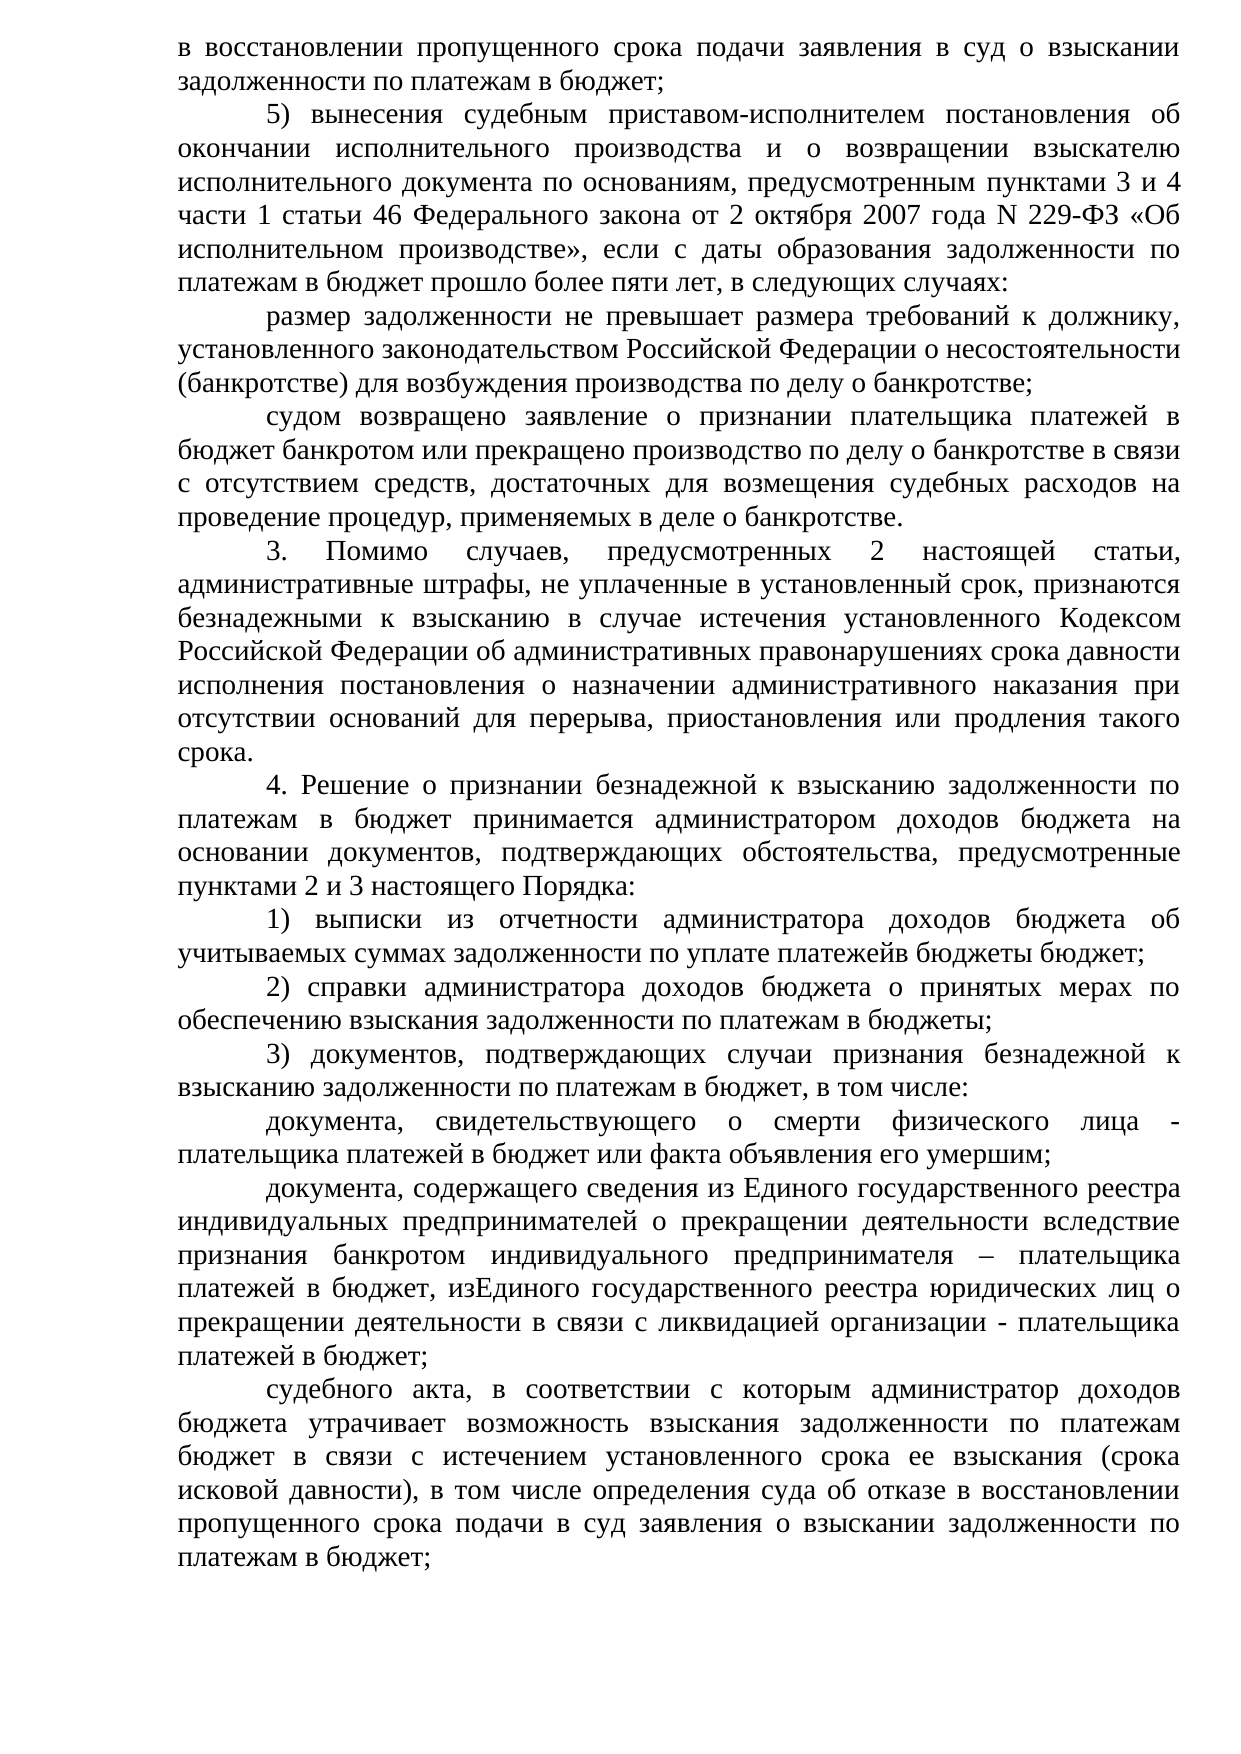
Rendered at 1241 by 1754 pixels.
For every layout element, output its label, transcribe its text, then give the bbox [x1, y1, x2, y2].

text 5) вынесения судебным приставом-исполнителем постановления об окончании исполнительного производства и о возвращении взыскателю исполнительного документа по основаниям, предусмотренным пунктами 3 и 4 части 1 статьи 46 Федерального закона от 2 октября 2007 года N 229-ФЗ «Об исполнительном производстве», если с даты образования задолженности по платежам в бюджет прошло более пяти лет, в следующих случаях: [177, 97, 1181, 298]
text документа, свидетельствующего о смерти физического лица - плательщика платежей в бюджет или факта объявления его умершим; [177, 1103, 1181, 1170]
text 4. Решение о признании безнадежной к взысканию задолженности по платежам в бюджет принимается администратором доходов бюджета на основании документов, подтверждающих обстоятельства, предусмотренные пунктами 2 и 3 настоящего Порядка: [177, 767, 1181, 902]
text 1) выписки из отчетности администратора доходов бюджета об учитываемых суммах задолженности по уплате платежейв бюджеты бюджет; [177, 902, 1181, 969]
text 3) документов, подтверждающих случаи признания безнадежной к взысканию задолженности по платежам в бюджет, в том числе: [177, 1036, 1181, 1103]
text судебного акта, в соответствии с которым администратор доходов бюджета утрачивает возможность взыскания задолженности по платежам бюджет в связи с истечением установленного срока ее взыскания (срока исковой давности), в том числе определения суда об отказе в восстановлении пропущенного срока подачи в суд заявления о взыскании задолженности по платежам в бюджет; [177, 1371, 1181, 1572]
text судом возвращено заявление о признании плательщика платежей в бюджет банкротом или прекращено производство по делу о банкротстве в связи с отсутствием средств, достаточных для возмещения судебных расходов на проведение процедур, применяемых в деле о банкротстве. [177, 398, 1181, 533]
text размер задолженности не превышает размера требований к должнику, установленного законодательством Российской Федерации о несостоятельности (банкротстве) для возбуждения производства по делу о банкротстве; [177, 298, 1181, 398]
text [177, 29, 1181, 97]
text 2) справки администратора доходов бюджета о принятых мерах по обеспечению взыскания задолженности по платежам в бюджеты; [177, 969, 1181, 1036]
text документа, содержащего сведения из Единого государственного реестра индивидуальных предпринимателей о прекращении деятельности вследствие признания банкротом индивидуального предпринимателя – плательщика платежей в бюджет, изЕдиного государственного реестра юридических лиц о прекращении деятельности в связи с ликвидацией организации - плательщика платежей в бюджет; [177, 1170, 1181, 1371]
text 3. Помимо случаев, предусмотренных 2 настоящей статьи, административные штрафы, не уплаченные в установленный срок, признаются безнадежными к взысканию в случае истечения установленного Кодексом Российской Федерации об административных правонарушениях срока давности исполнения постановления о назначении административного наказания при отсутствии оснований для перерыва, приостановления или продления такого срока. [177, 533, 1181, 767]
